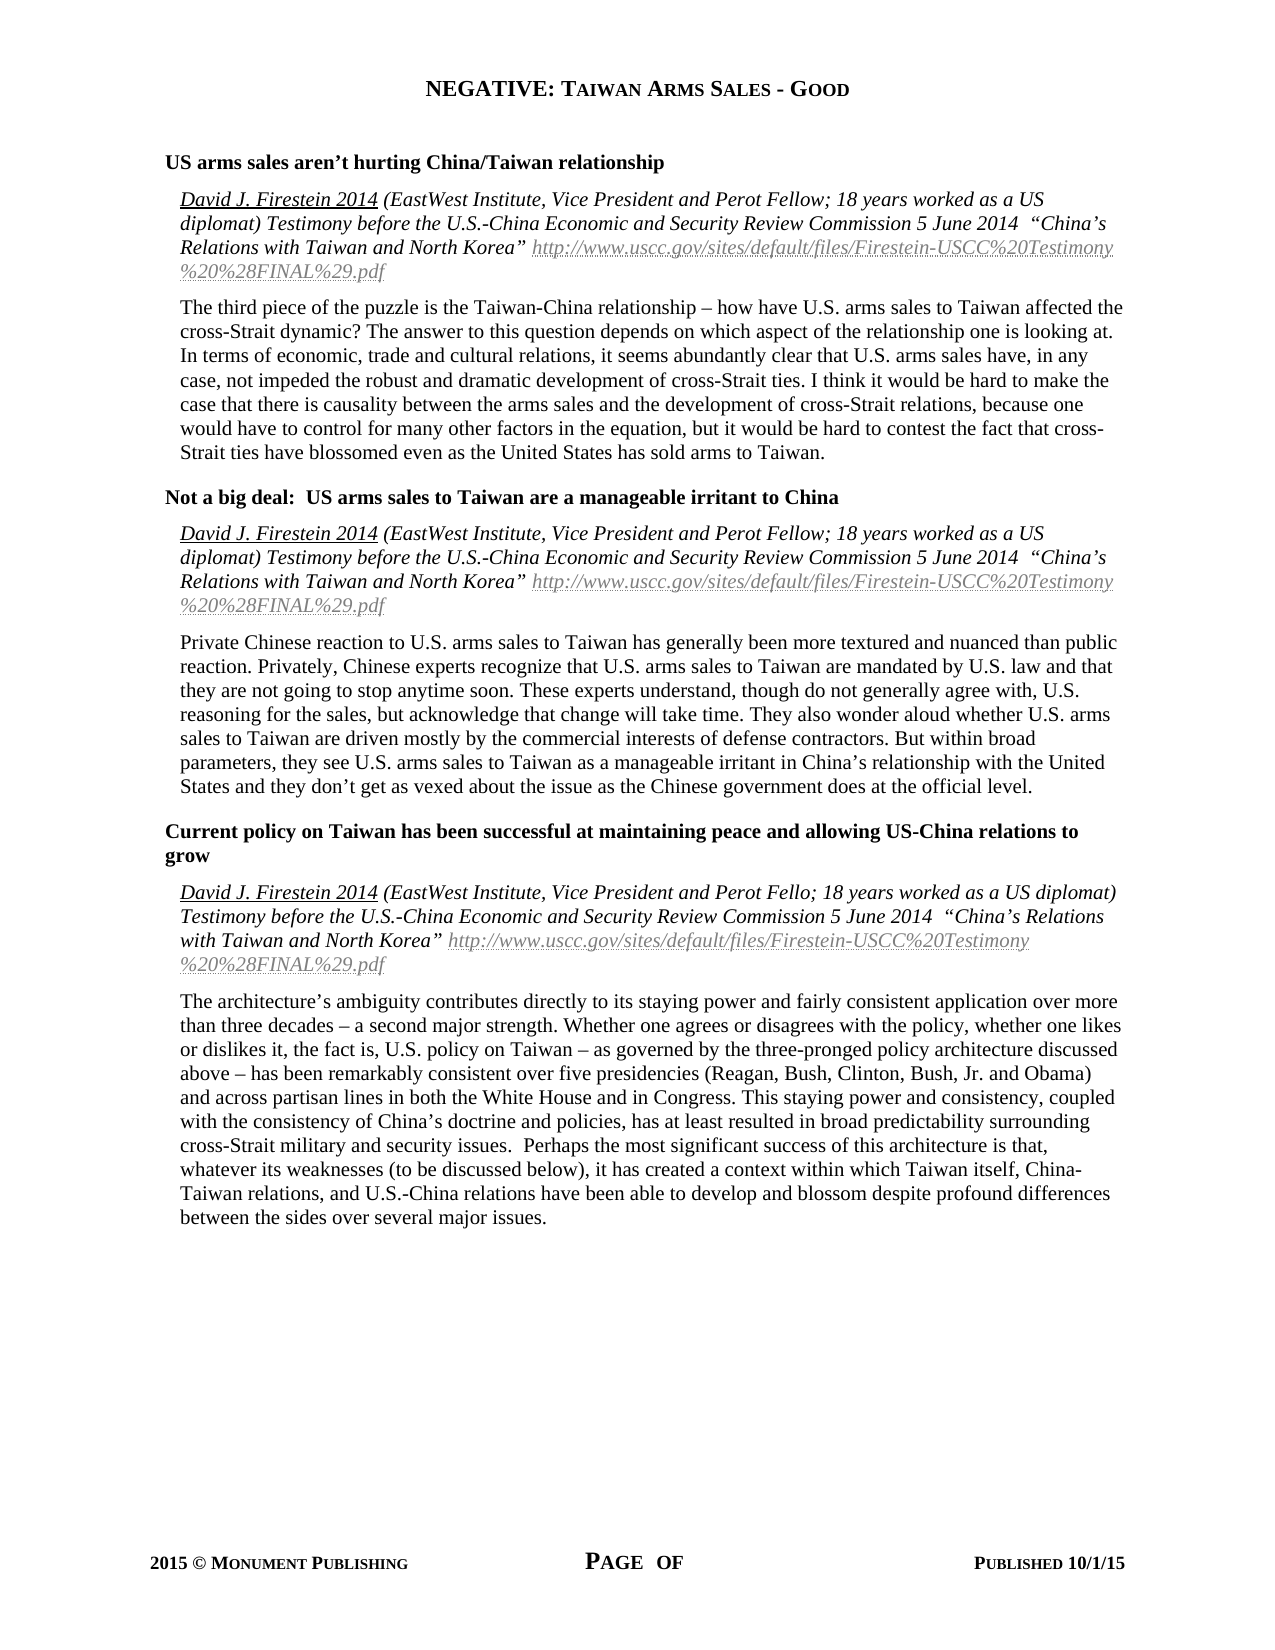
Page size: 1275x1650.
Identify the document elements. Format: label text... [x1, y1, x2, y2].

text The third piece of the puzzle is the Taiwan-China relationship – how have U.S. arms sales to Taiwan affected the cross-Strait dynamic? The answer to this question depends on which aspect of the relationship one is looking at. In terms of economic, trade and cultural relations, it seems abundantly clear that U.S. arms sales have, in any case, not impeded the robust and dramatic development of cross-Strait ties. I think it would be hard to make the case that there is causality between the arms sales and the development of cross-Strait relations, because one would have to control for many other factors in the equation, but it would be hard to contest the fact that cross-Strait ties have blossomed even as the United States has sold arms to Taiwan. [180, 295, 1125, 464]
text US arms sales aren’t hurting China/Taiwan relationship [165, 150, 1125, 174]
text Not a big deal: US arms sales to Taiwan are a manageable irritant to China [165, 484, 1125, 509]
text Private Chinese reaction to U.S. arms sales to Taiwan has generally been more textured and nuanced than public reaction. Privately, Chinese experts recognize that U.S. arms sales to Taiwan are mandated by U.S. law and that they are not going to stop anytime soon. These experts understand, though do not generally agree with, U.S. reasoning for the sales, but acknowledge that change will take time. They also wonder aloud whether U.S. arms sales to Taiwan are driven mostly by the commercial interests of defense contractors. But within broad parameters, they see U.S. arms sales to Taiwan as a manageable irritant in China’s relationship with the United States and they don’t get as vexed about the issue as the Chinese government does at the official level. [180, 630, 1125, 798]
text The architecture’s ambiguity contributes directly to its staying power and fairly consistent application over more than three decades – a second major strength. Whether one agrees or disagrees with the policy, whether one likes or dislikes it, the fact is, U.S. policy on Taiwan – as governed by the three-pronged policy architecture discussed above – has been remarkably consistent over five presidencies (Reagan, Bush, Clinton, Bush, Jr. and Obama) and across partisan lines in both the White House and in Congress. This staying power and consistency, coupled with the consistency of China’s doctrine and policies, has at least resulted in broad predictability surrounding cross-Strait military and security issues. Perhaps the most significant success of this architecture is that, whatever its weaknesses (to be discussed below), it has created a context within which Taiwan itself, China-Taiwan relations, and U.S.-China relations have been able to develop and blossom despite profound differences between the sides over several major issues. [180, 988, 1125, 1229]
text David J. Firestein 2014 (EastWest Institute, Vice President and Perot Fello; 18 years worked as a US diplomat) Testimony before the U.S.-China Economic and Security Review Commission 5 June 2014 “China’s Relations with Taiwan and North Korea” http://www.uscc.gov/sites/default/files/Firestein-USCC%20Testimony%20%28FINAL%29.pdf [180, 880, 1125, 976]
text David J. Firestein 2014 (EastWest Institute, Vice President and Perot Fellow; 18 years worked as a US diplomat) Testimony before the U.S.-China Economic and Security Review Commission 5 June 2014 “China’s Relations with Taiwan and North Korea” http://www.uscc.gov/sites/default/files/Firestein-USCC%20Testimony%20%28FINAL%29.pdf [180, 187, 1125, 283]
text David J. Firestein 2014 (EastWest Institute, Vice President and Perot Fellow; 18 years worked as a US diplomat) Testimony before the U.S.-China Economic and Security Review Commission 5 June 2014 “China’s Relations with Taiwan and North Korea” http://www.uscc.gov/sites/default/files/Firestein-USCC%20Testimony%20%28FINAL%29.pdf [180, 521, 1125, 617]
text Current policy on Taiwan has been successful at maintaining peace and allowing US-China relations to grow [165, 819, 1125, 867]
